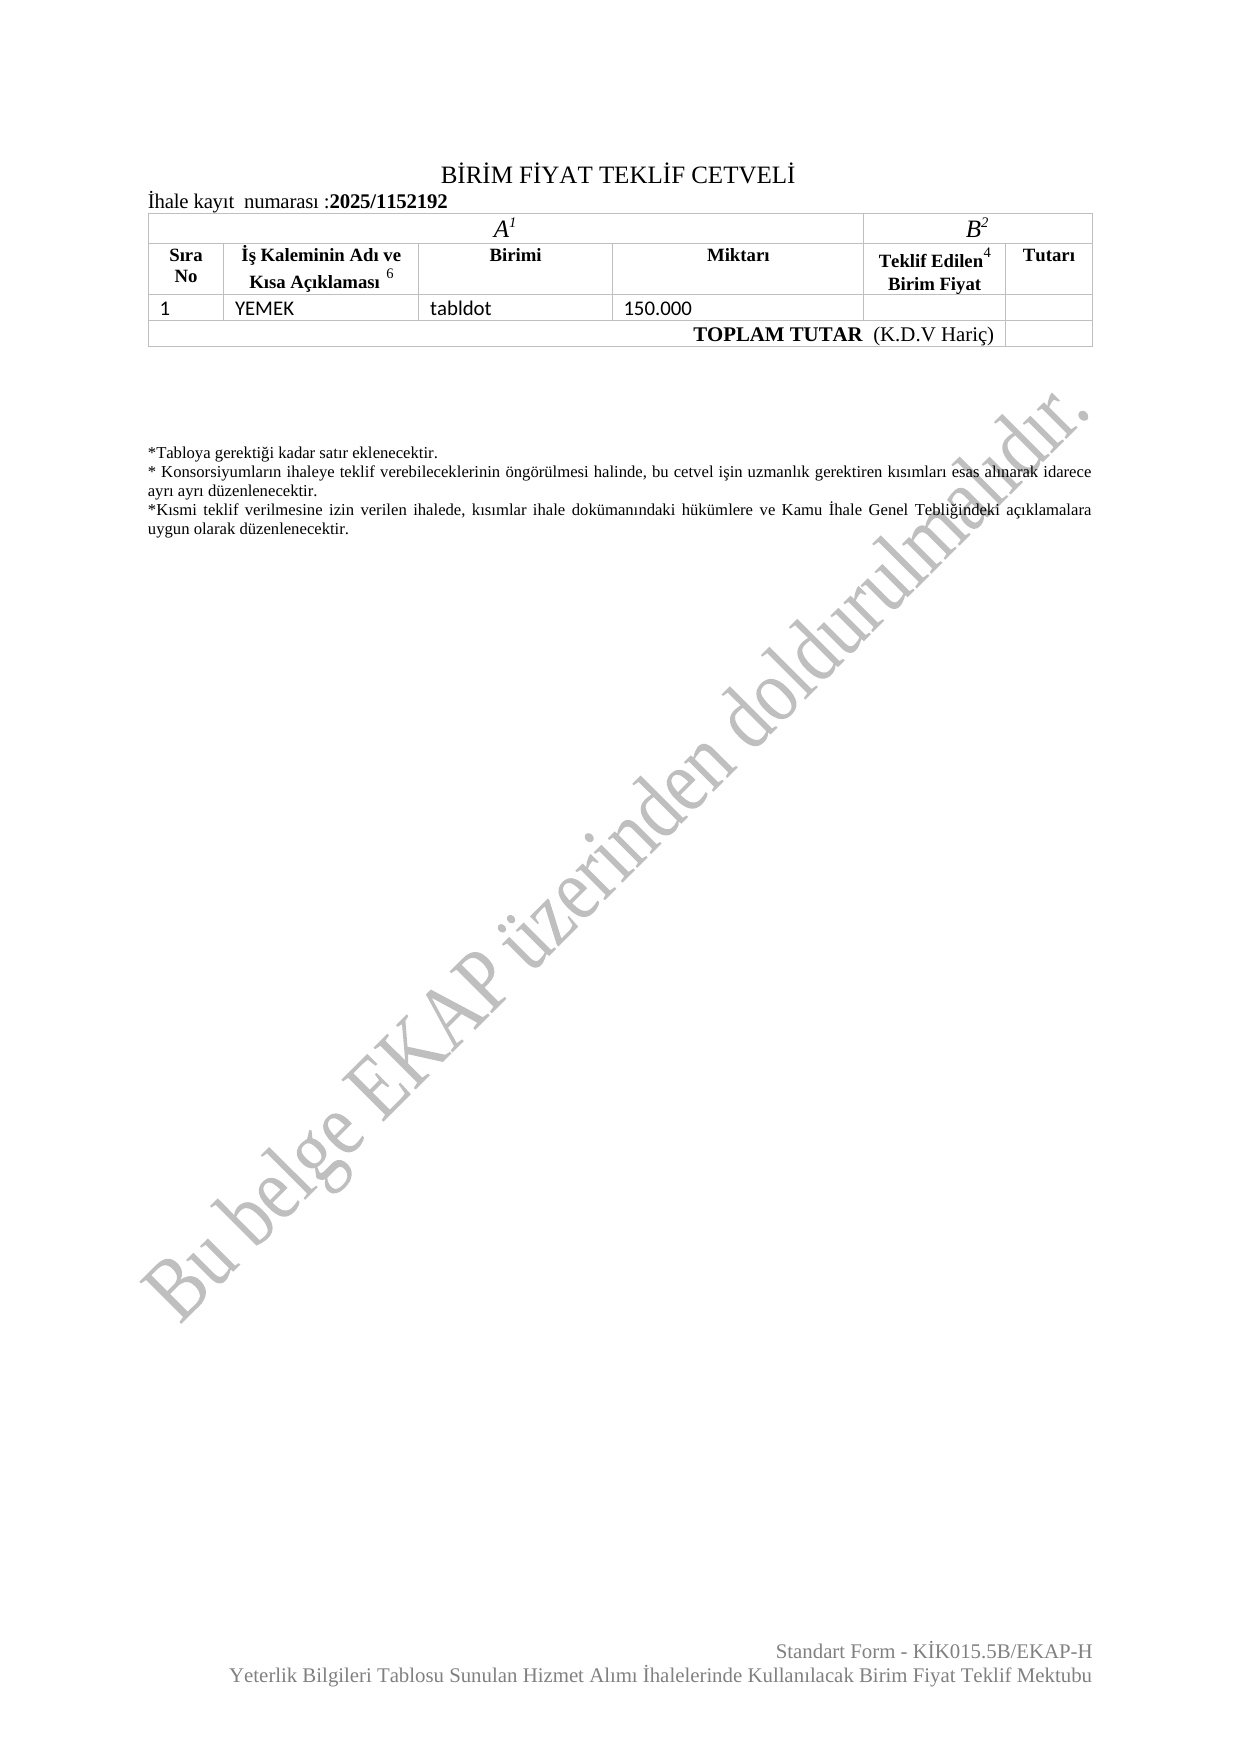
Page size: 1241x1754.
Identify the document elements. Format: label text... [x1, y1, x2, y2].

table_cell [864, 295, 1005, 320]
table_cell [1006, 295, 1092, 320]
table_cell TOPLAM TUTAR (K.D.V Hariç) [149, 321, 1005, 346]
text * Konsorsiyumların ihaleye teklif verebileceklerinin öngörülmesi halinde, bu cetvel işin uzmanlık gerektiren kısımları esas alınarak idarece ayrı ayrı düzenlenecektir. [148, 462, 1093, 500]
table_cell tabldot [419, 295, 612, 320]
table_cell Tutarı [1006, 244, 1092, 294]
text *Kısmi teklif verilmesine izin verilen ihalede, kısımlar ihale dokümanındaki hükümlere ve Kamu İhale Genel Tebliğindeki açıklamalara uygun olarak düzenlenecektir. [148, 500, 1093, 538]
table_cell Miktarı [613, 244, 863, 294]
table_header A1 [149, 214, 863, 243]
table_header B2 [864, 214, 1092, 243]
table_cell YEMEK [224, 295, 418, 320]
table_cell [1006, 321, 1092, 346]
table_cell Birimi [419, 244, 612, 294]
text İhale kayıt numarası :2025/1152192 [148, 189, 1093, 213]
table_cell Teklif Edilen4 Birim Fiyat [864, 244, 1005, 294]
text *Tabloya gerektiği kadar satır eklenecektir. [148, 442, 1093, 462]
table_cell İş Kaleminin Adı ve Kısa Açıklaması 6 [224, 244, 418, 294]
table_cell 1 [149, 295, 223, 320]
table_cell 150.000 [613, 295, 863, 320]
table_cell Sıra No [149, 244, 223, 294]
text BİRİM FİYAT TEKLİF CETVELİ [148, 160, 1093, 189]
